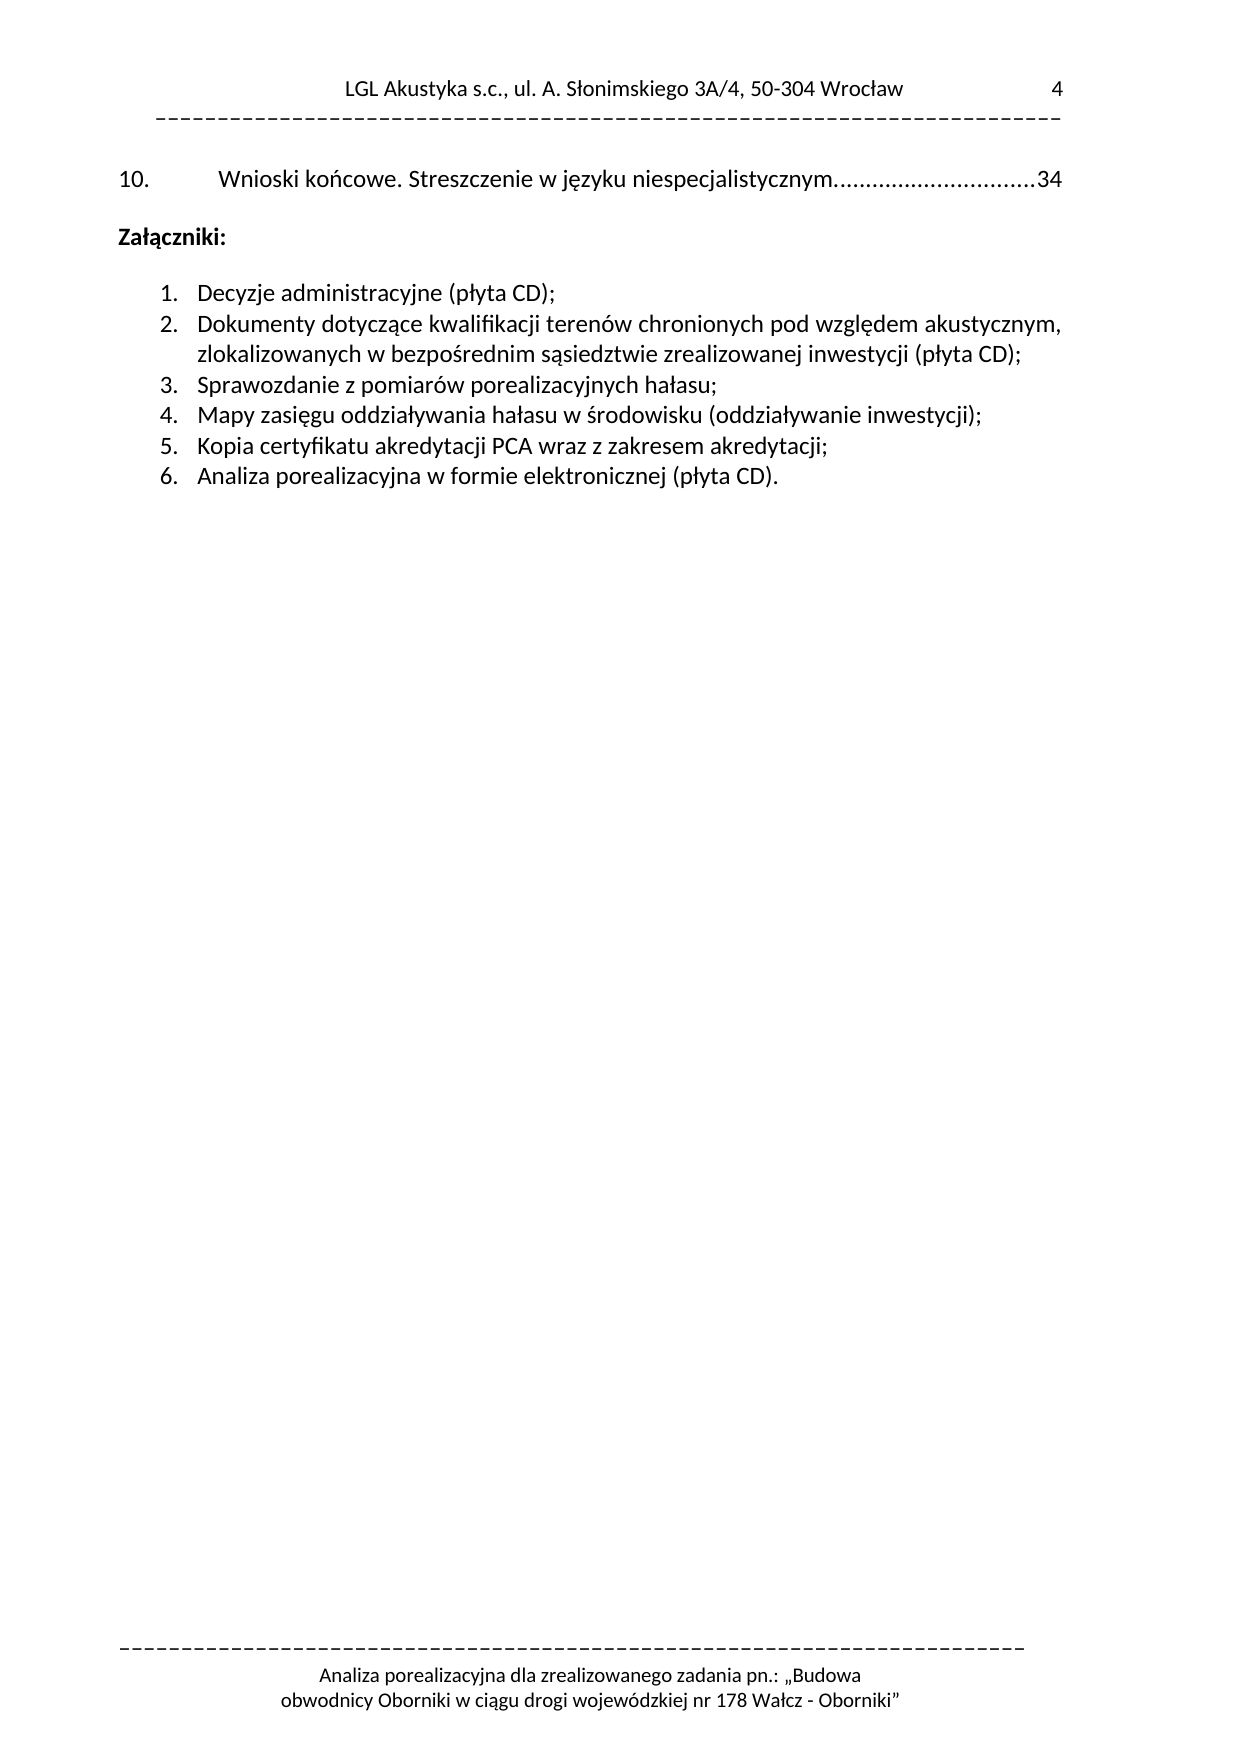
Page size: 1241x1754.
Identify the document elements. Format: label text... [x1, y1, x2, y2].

list Sprawozdanie z pomiarów porealizacyjnych hałasu; [159, 369, 1063, 399]
list Kopia certyfikatu akredytacji PCA wraz z zakresem akredytacji; [159, 430, 1063, 461]
list Analiza porealizacyjna w formie elektronicznej (płyta CD). [159, 461, 1063, 491]
list Decyzje administracyjne (płyta CD); [159, 277, 1063, 308]
text 10. Wnioski końcowe. Streszczenie w języku niespecjalistycznym. 34 [118, 163, 1063, 193]
text Załączniki: [118, 221, 1063, 252]
list Mapy zasięgu oddziaływania hałasu w środowisku (oddziaływanie inwestycji); [159, 399, 1063, 430]
list Dokumenty dotyczące kwalifikacji terenów chronionych pod względem akustycznym, zlokalizowanych w bezpośrednim sąsiedztwie zrealizowanej inwestycji (płyta CD); [159, 308, 1063, 369]
